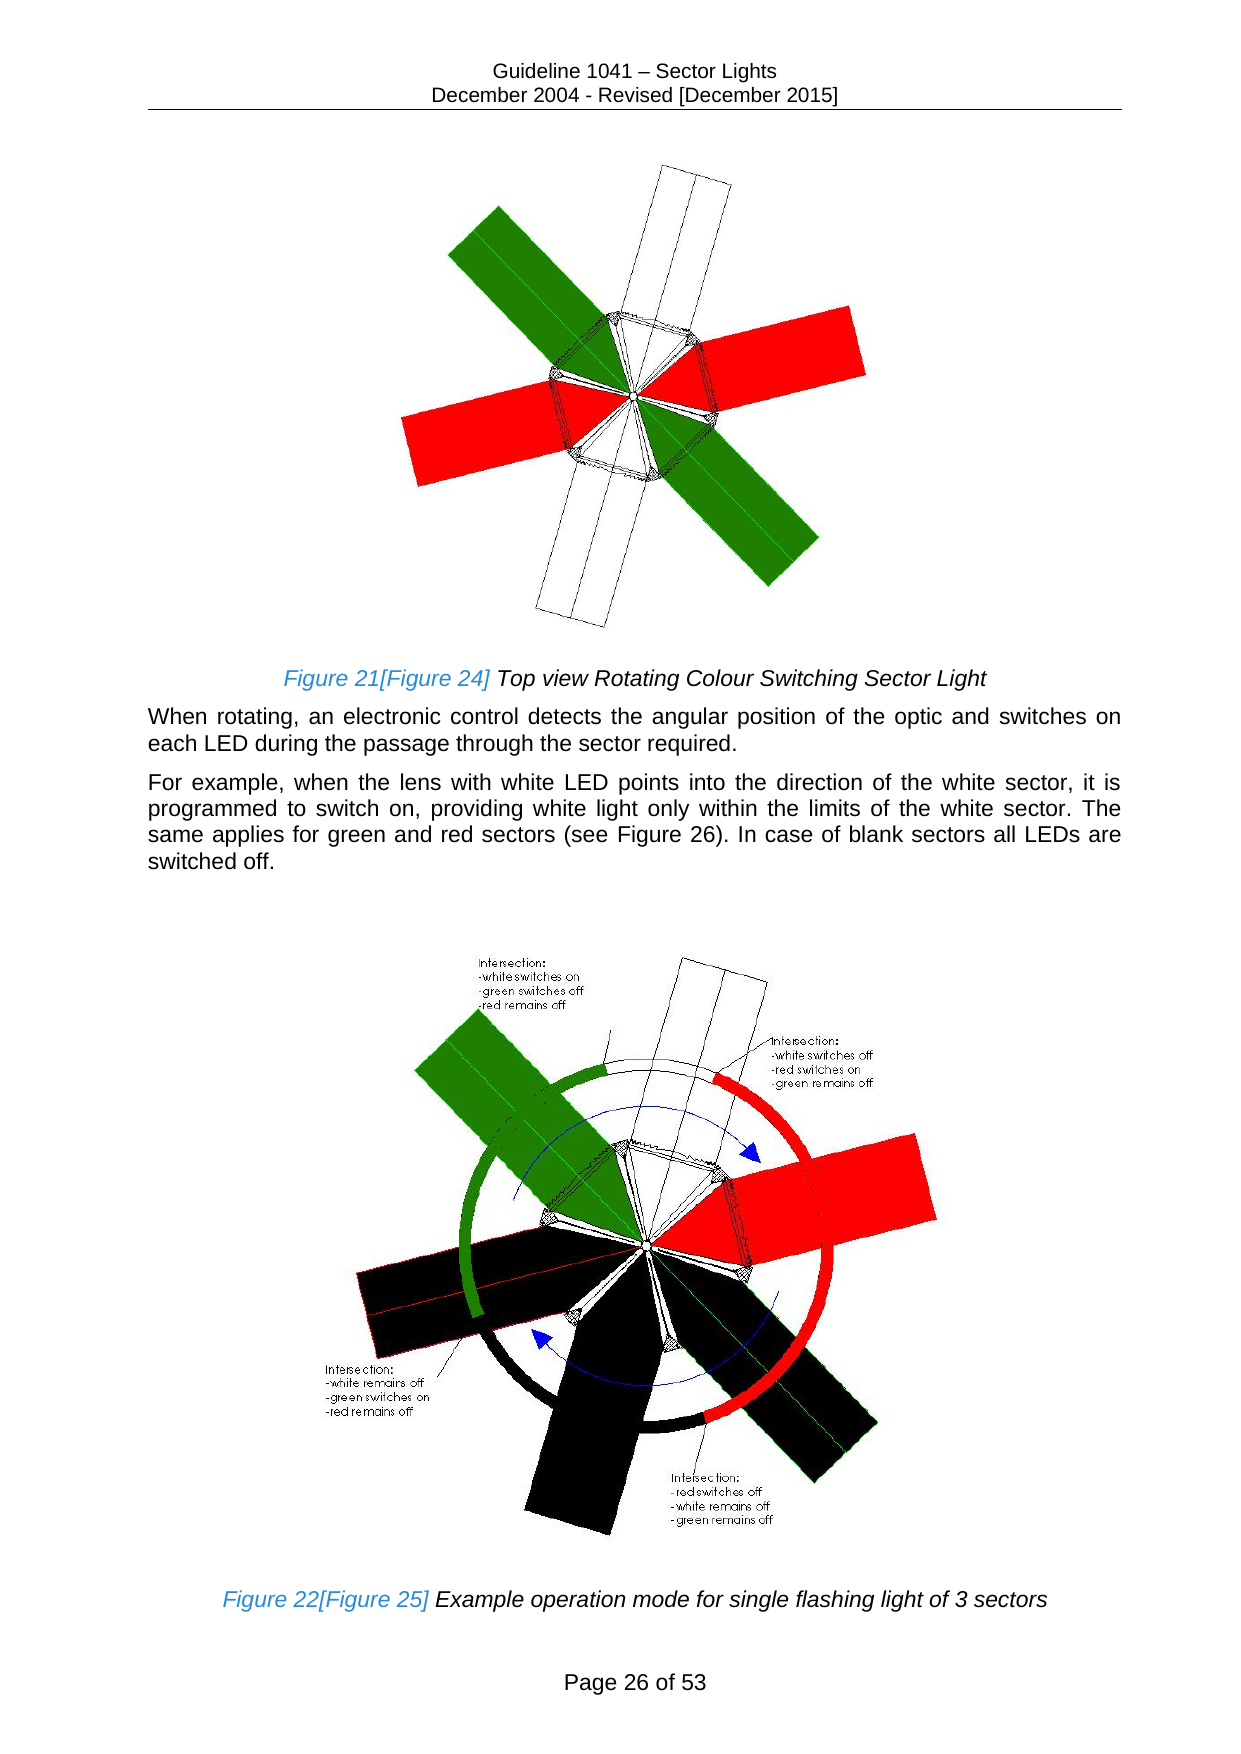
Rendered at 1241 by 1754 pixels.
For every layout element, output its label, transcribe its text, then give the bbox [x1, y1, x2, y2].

picture [383, 134, 886, 652]
text Example operation mode for single flashing light of 3 sectors [148, 1586, 1122, 1613]
picture [315, 925, 955, 1574]
text For example, when the lens with white LED points into the direction of the white sector, it is programmed to switch on, providing white light only within the limits of the white sector. The same applies for green and red sectors (see Figure 26). In case of blank sectors all LEDs are switched off. [148, 768, 1122, 874]
text When rotating, an electronic control detects the angular position of the optic and switches on each LED during the passage through the sector required. [148, 703, 1122, 756]
text Top view Rotating Colour Switching Sector Light [148, 664, 1122, 691]
